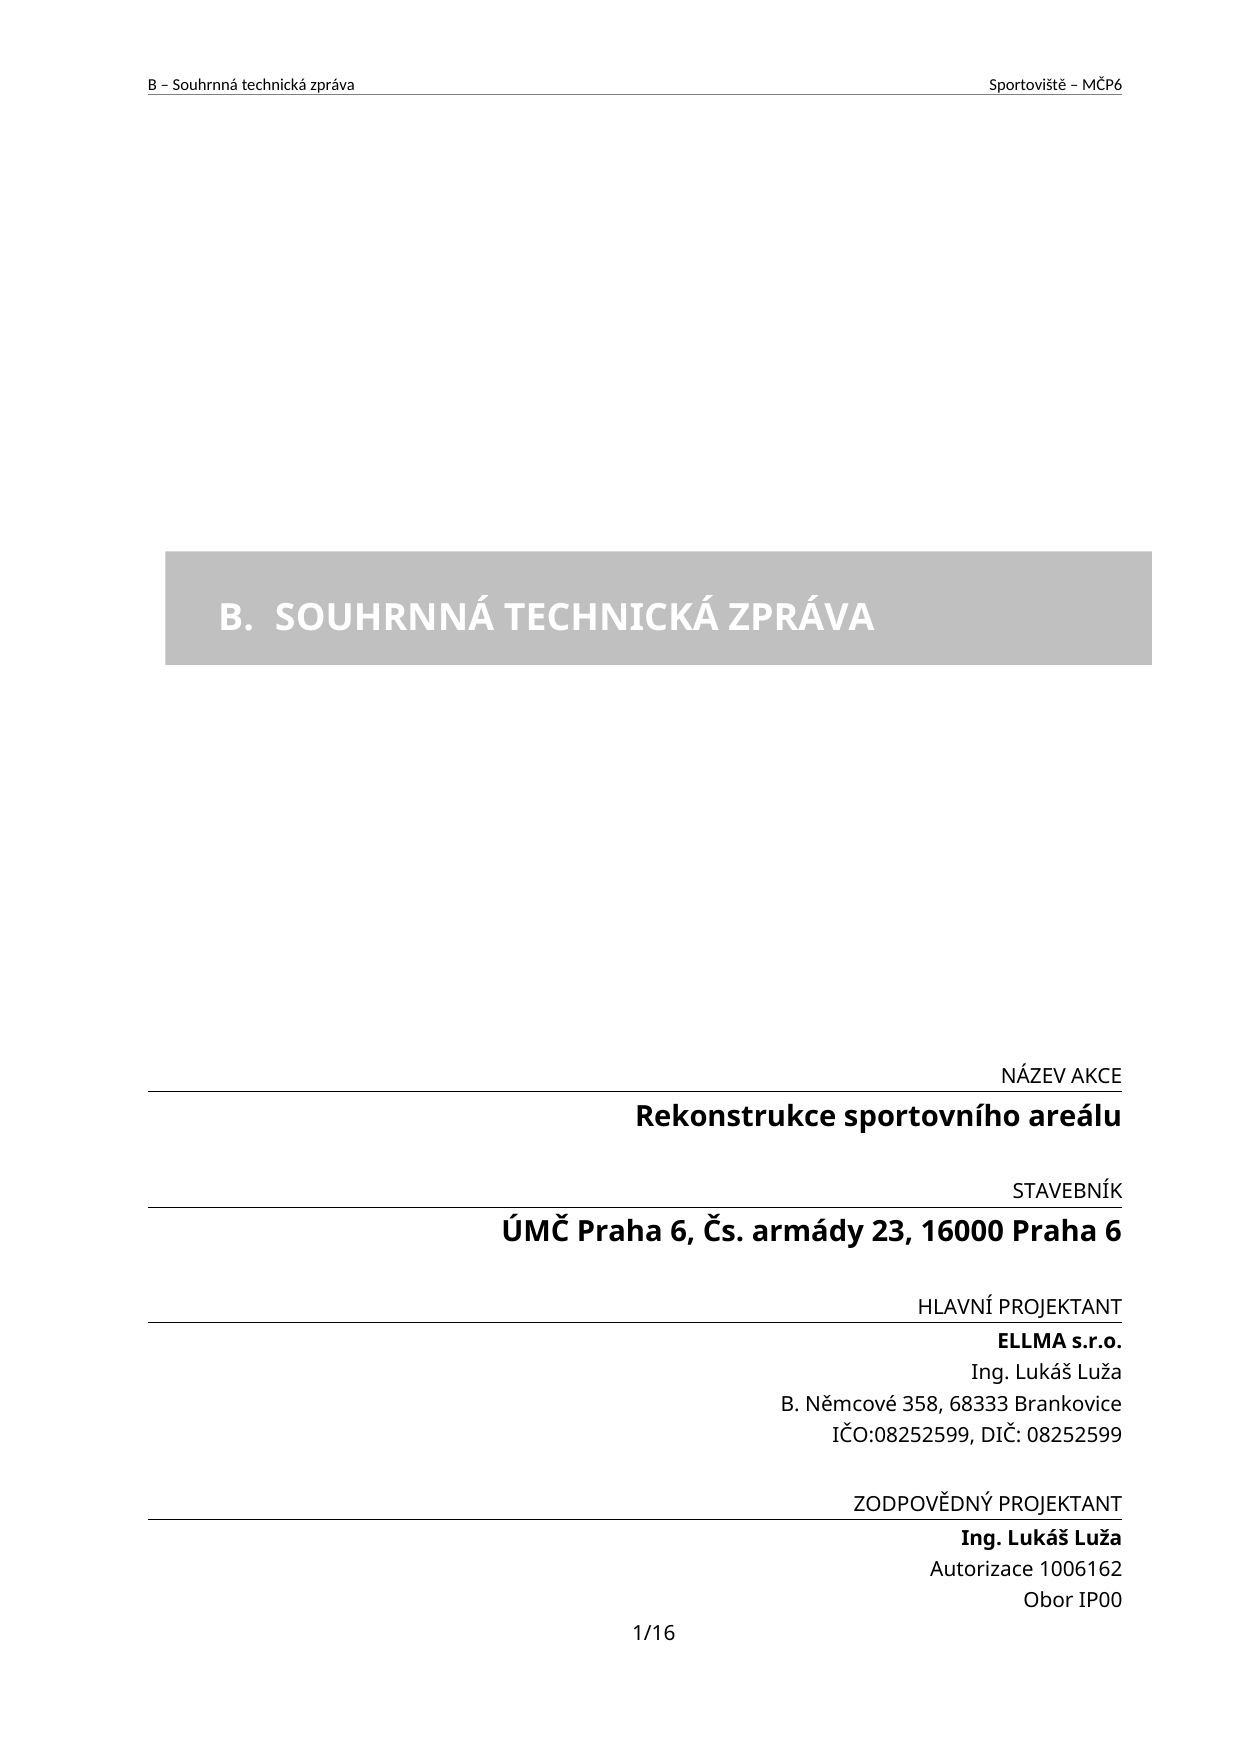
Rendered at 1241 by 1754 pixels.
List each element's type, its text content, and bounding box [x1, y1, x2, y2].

text Ing. Lukáš Luža [148, 1523, 1122, 1552]
text ZODPOVĚDNÝ PROJEKTANT [148, 1489, 1122, 1519]
text ÚMČ Praha 6, Čs. armády 23, 16000 Praha 6 [148, 1211, 1122, 1250]
text ELLMA s.r.o. [148, 1326, 1122, 1355]
text Ing. Lukáš Luža [148, 1357, 1122, 1386]
text Autorizace 1006162 [148, 1554, 1122, 1583]
text HLAVNÍ PROJEKTANT [148, 1292, 1122, 1322]
text NÁZEV AKCE [148, 1061, 1122, 1091]
text STAVEBNÍK [148, 1176, 1122, 1207]
text B. Němcové 358, 68333 Brankovice [148, 1389, 1122, 1417]
text Obor IP00 [148, 1586, 1122, 1614]
text Rekonstrukce sportovního areálu [148, 1095, 1122, 1135]
text IČO:08252599, DIČ: 08252599 [148, 1420, 1122, 1448]
